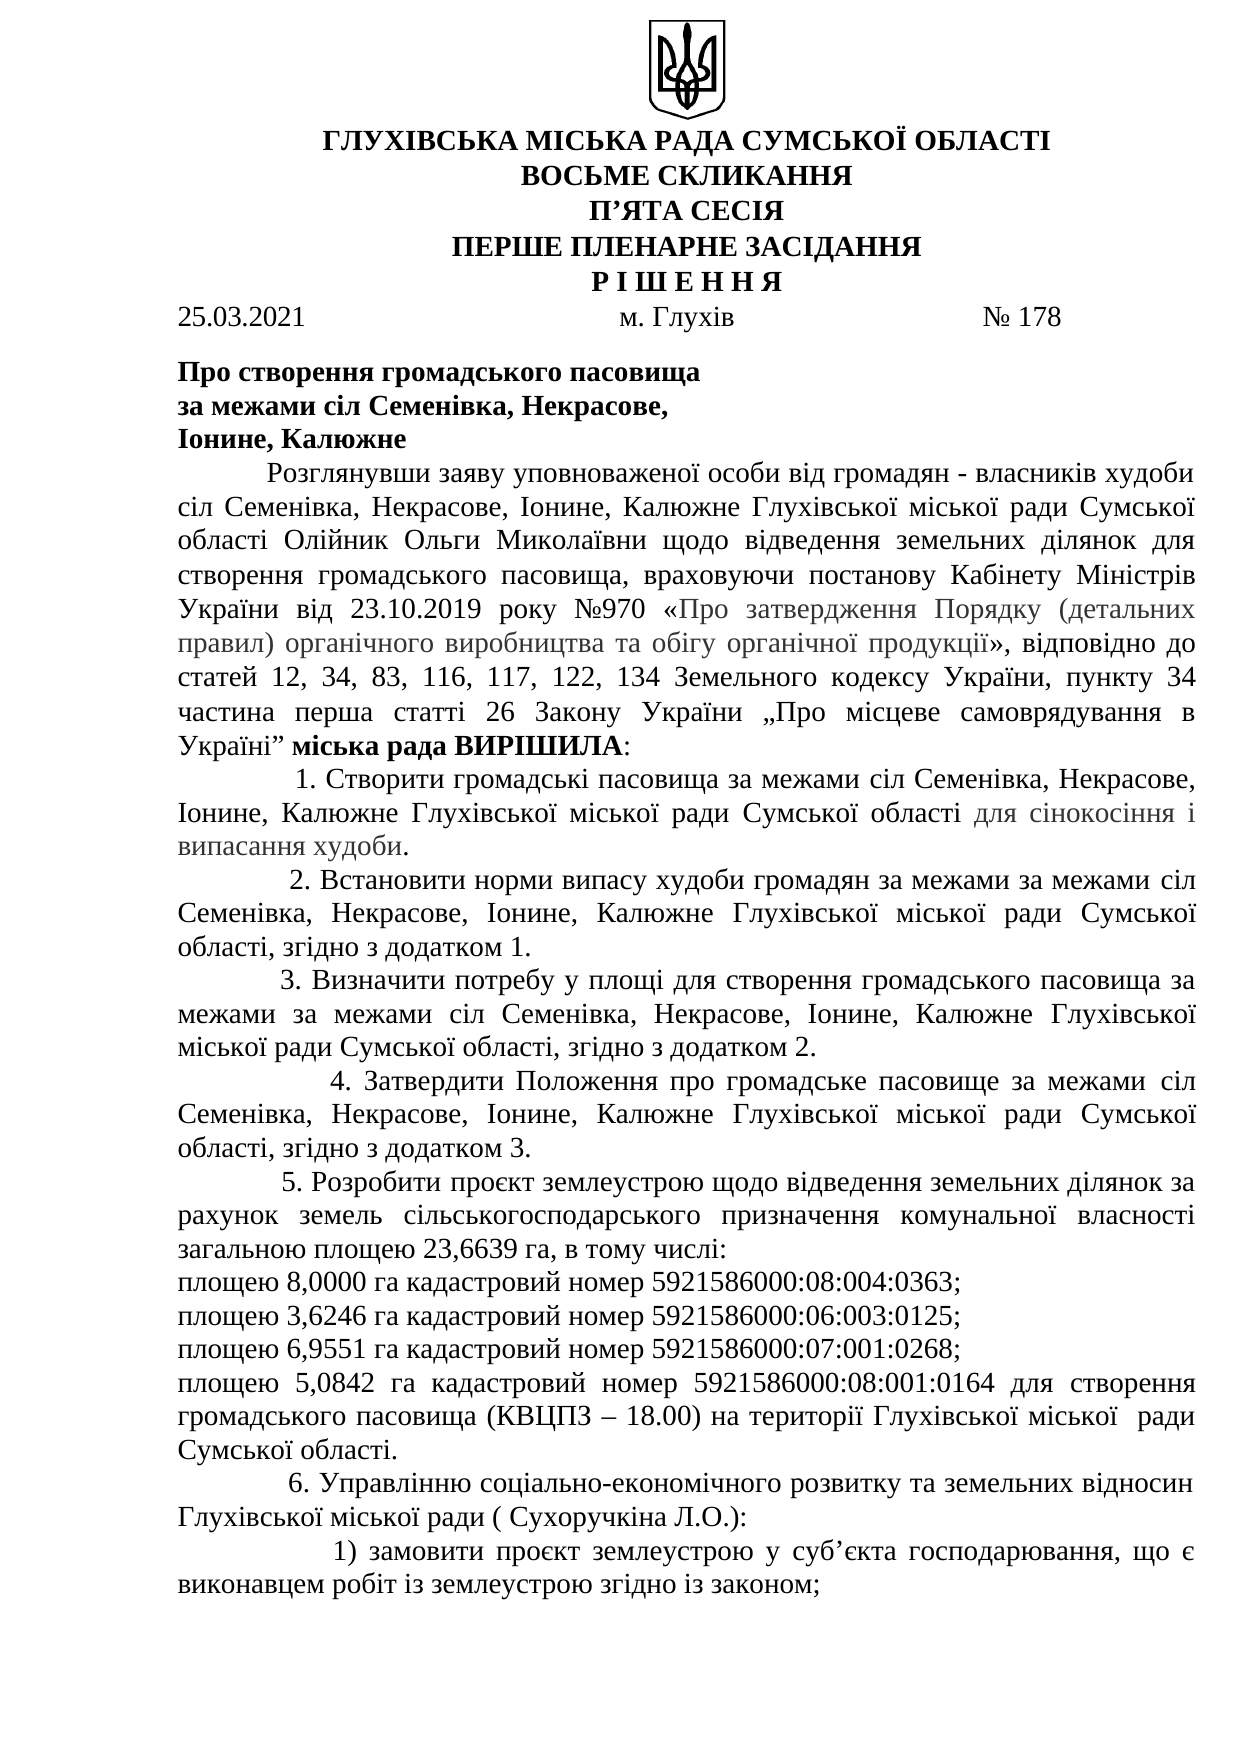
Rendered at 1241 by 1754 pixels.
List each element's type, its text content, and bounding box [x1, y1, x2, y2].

text 1. Створити громадські пасовища за межами сіл Семенівка, Некрасове, Іонине, Калюжне Глухівської міської ради Сумської області для сінокосіння і випасання худоби. [177, 761, 1196, 862]
text Розглянувши заяву уповноваженої особи від громадян - власників худоби сіл Семенівка, Некрасове, Іонине, Калюжне Глухівської міської ради Сумської області Олійник Ольги Миколаївни щодо відведення земельних ділянок для створення громадського пасовища, враховуючи постанову Кабінету Міністрів України від 23.10.2019 року №970 «Про затвердження Порядку (детальних правил) органічного виробництва та обігу органічної продукції», відповідно до статей 12, 34, 83, 116, 117, 122, 134 Земельного кодексу України, пункту 34 частина перша статті 26 Закону України „Про місцеве самоврядування в Україні” міська рада ВИРІШИЛА: [177, 625, 1196, 761]
text площею 3,6246 га кадастровий номер 5921586000:06:003:0125; [177, 1298, 1196, 1331]
text Глухівська міська рада Сумської області [177, 0, 1196, 157]
text 6. Управлінню соціально-економічного розвитку та земельних відносин Глухівської міської ради ( Сухоручкіна Л.О.): [177, 1466, 1196, 1533]
text площею 6,9551 га кадастровий номер 5921586000:07:001:0268; [177, 1331, 1196, 1365]
text ВОСЬМЕ СКЛИКАННЯ [177, 158, 1196, 192]
text 3. Визначити потребу у площі для створення громадського пасовища за межами за межами сіл Семенівка, Некрасове, Іонине, Калюжне Глухівської міської ради Сумської області, згідно з додатком 2. [177, 962, 1196, 1063]
text 2. Встановити норми випасу худоби громадян за межами за межами сіл Семенівка, Некрасове, Іонине, Калюжне Глухівської міської ради Сумської області, згідно з додатком 1. [177, 862, 1196, 962]
text 25.03.2021 м. Глухів № 178 [177, 299, 1196, 333]
text площею 5,0842 га кадастровий номер 5921586000:08:001:0164 для створення громадського пасовища (КВЦПЗ – 18.00) на території Глухівської міської ради Сумської області. [177, 1365, 1196, 1466]
text Розглянувши заяву уповноваженої особи від громадян - власників худоби сіл Семенівка, Некрасове, Іонине, Калюжне Глухівської міської ради Сумської області Олійник Ольги Миколаївни щодо відведення земельних ділянок для створення громадського пасовища, враховуючи постанову Кабінету Міністрів України від 23.10.2019 року №970 «Про затвердження Порядку (детальних правил) органічного виробництва та обігу органічної продукції», відповідно до статей 12, 34, 83, 116, 117, 122, 134 Земельного кодексу України, пункту 34 частина перша статті 26 Закону України „Про місцеве самоврядування в Україні” міська рада ВИРІШИЛА: [177, 455, 1196, 625]
text 5. Розробити проєкт землеустрою щодо відведення земельних ділянок за рахунок земель сільськогосподарського призначення комунальної власності загальною площею 23,6639 га, в тому числі: [177, 1164, 1196, 1264]
picture [646, 18, 728, 122]
text Р І Ш Е Н Н Я [177, 264, 1196, 297]
text П’ЯТА СЕСІЯ [177, 193, 1196, 227]
text площею 8,0000 га кадастровий номер 5921586000:08:004:0363; [177, 1264, 1196, 1298]
text ПЕРШЕ ПЛЕНАРНЕ ЗАСІДАННЯ [177, 229, 1196, 262]
text 1) замовити проєкт землеустрою у суб’єкта господарювання, що є виконавцем робіт із землеустрою згідно із законом; [177, 1533, 1196, 1600]
text 4. Затвердити Положення про громадське пасовище за межами сіл Семенівка, Некрасове, Іонине, Калюжне Глухівської міської ради Сумської області, згідно з додатком 3. [177, 1063, 1196, 1164]
